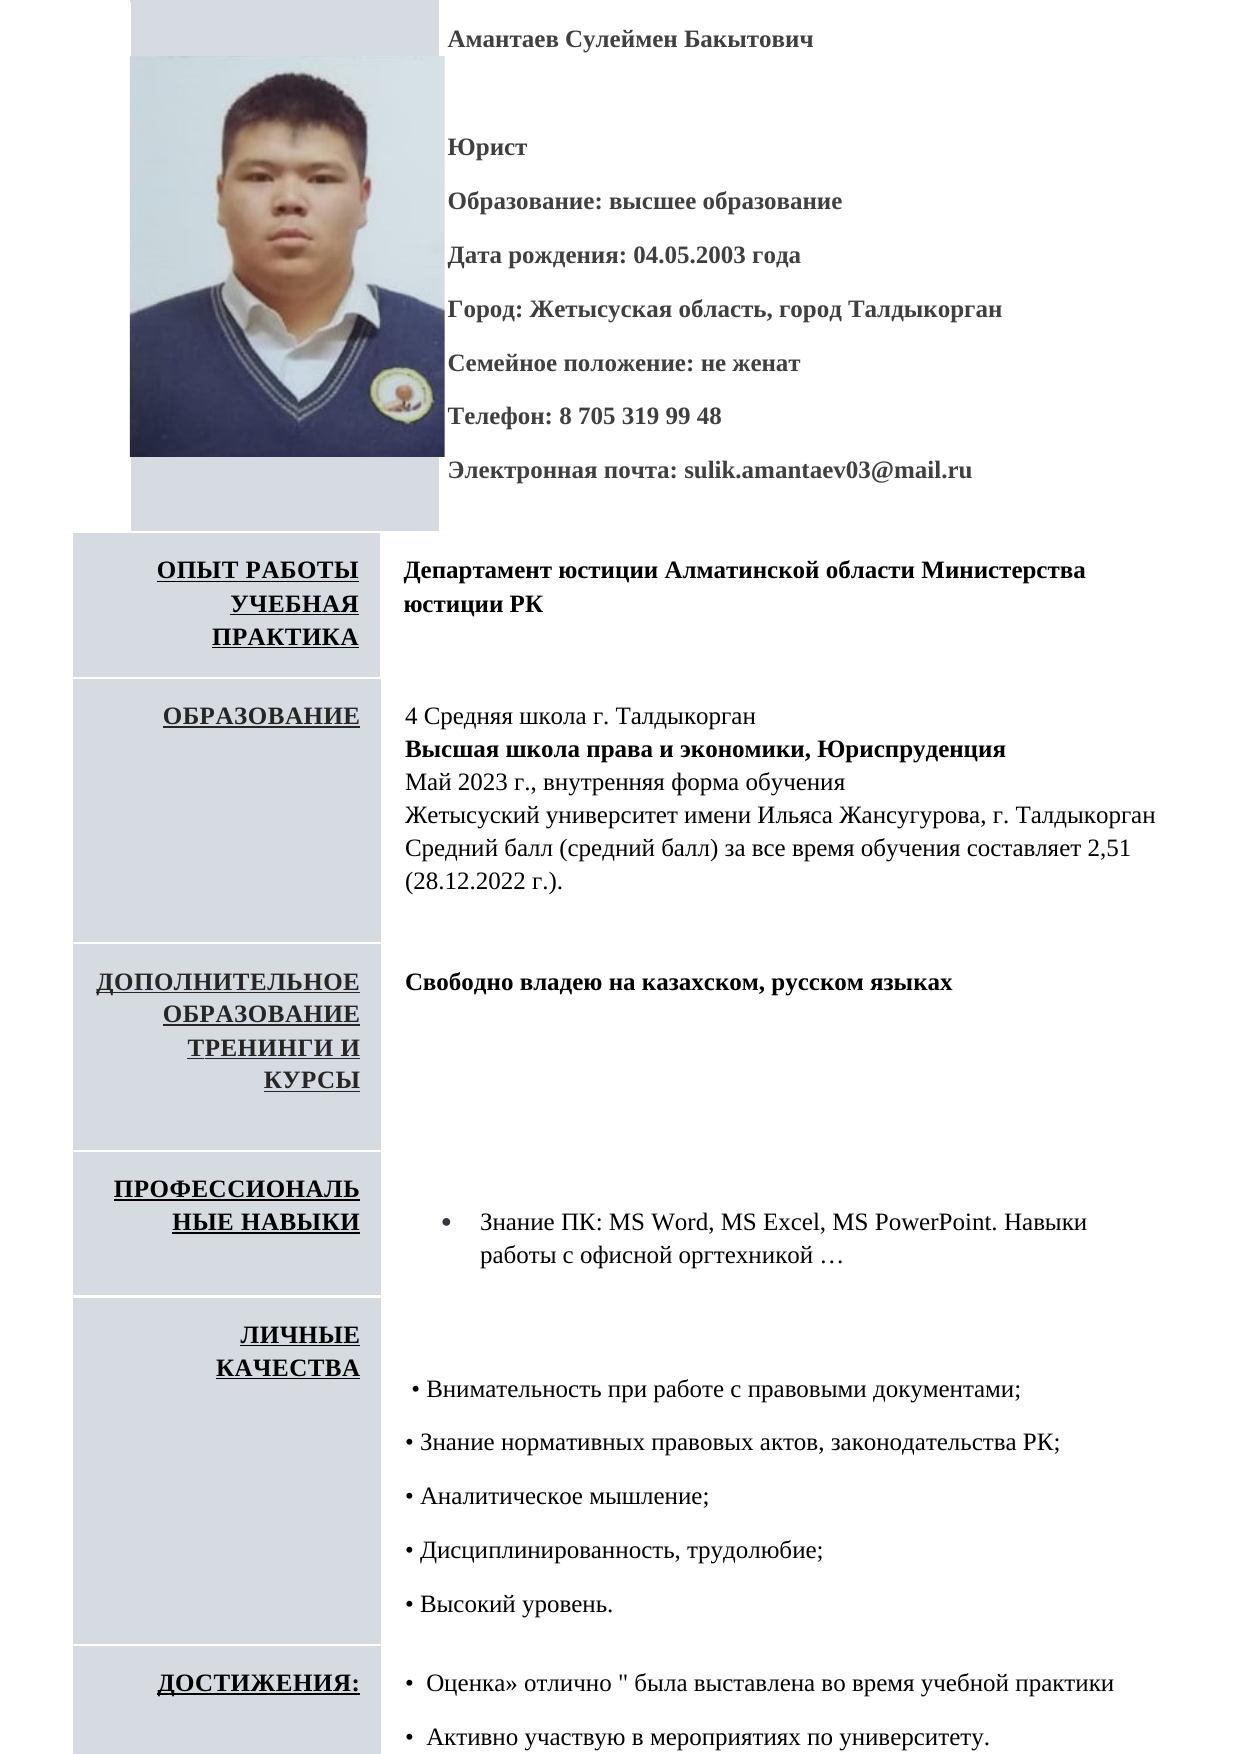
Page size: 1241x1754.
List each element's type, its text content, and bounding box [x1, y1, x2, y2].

table_cell Департамент юстиции Алматинской области Министерства юстиции РК [382, 533, 1181, 677]
table_cell ДОПОЛНИТЕЛЬНОЕ ОБРАЗОВАНИЕ ТРЕНИНГИ И КУРСЫ [73, 944, 381, 1150]
table_cell ЛИЧНЫЕ КАЧЕСТВА [73, 1298, 381, 1644]
table_cell 4 Средняя школа г. Талдыкорган Высшая школа права и экономики, Юриспруденция Май 2023 г., внутренняя форма обучения Жетысуский университет имени Ильяса Жансугурова, г. Талдыкорган Средний балл (средний балл) за все время обучения составляет 2,51 (28.12.2022 г.). [383, 679, 1181, 942]
table_cell Знание ПК: MS Word, MS Excel, MS PowerPoint. Навыки работы с офисной оргтехникой … [383, 1152, 1181, 1295]
table_header Амантаев Сулеймен Бакытович Юрист Образование: высшее образование Дата рождения: 04.05.2003 года Город: Жетысуская область, город Талдыкорган Семейное положение: не женат Телефон: 8 705 319 99 48 Электронная почта: sulik.amantaev03@mail.ru [441, 2, 1239, 531]
table_header [130, 0, 439, 56]
table_cell • Оценка» отлично " была выставлена во время учебной практики • Активно участвую в мероприятиях по университету. [383, 1646, 1181, 1754]
table_cell ОПЫТ РАБОТЫ УЧЕБНАЯ ПРАКТИКА [73, 533, 380, 677]
table_cell • Внимательность при работе с правовыми документами; • Знание нормативных правовых актов, законодательства РК; • Аналитическое мышление; • Дисциплинированность, трудолюбие; • Высокий уровень. [383, 1298, 1181, 1644]
table_cell Свободно владею на казахском, русском языках [383, 944, 1181, 1150]
table_header [131, 457, 439, 531]
picture [129, 56, 445, 457]
table_cell ОБРАЗОВАНИЕ [73, 679, 381, 942]
table_cell ПРОФЕССИОНАЛЬНЫЕ НАВЫКИ [73, 1152, 381, 1295]
table_cell ДОСТИЖЕНИЯ: [73, 1646, 381, 1754]
